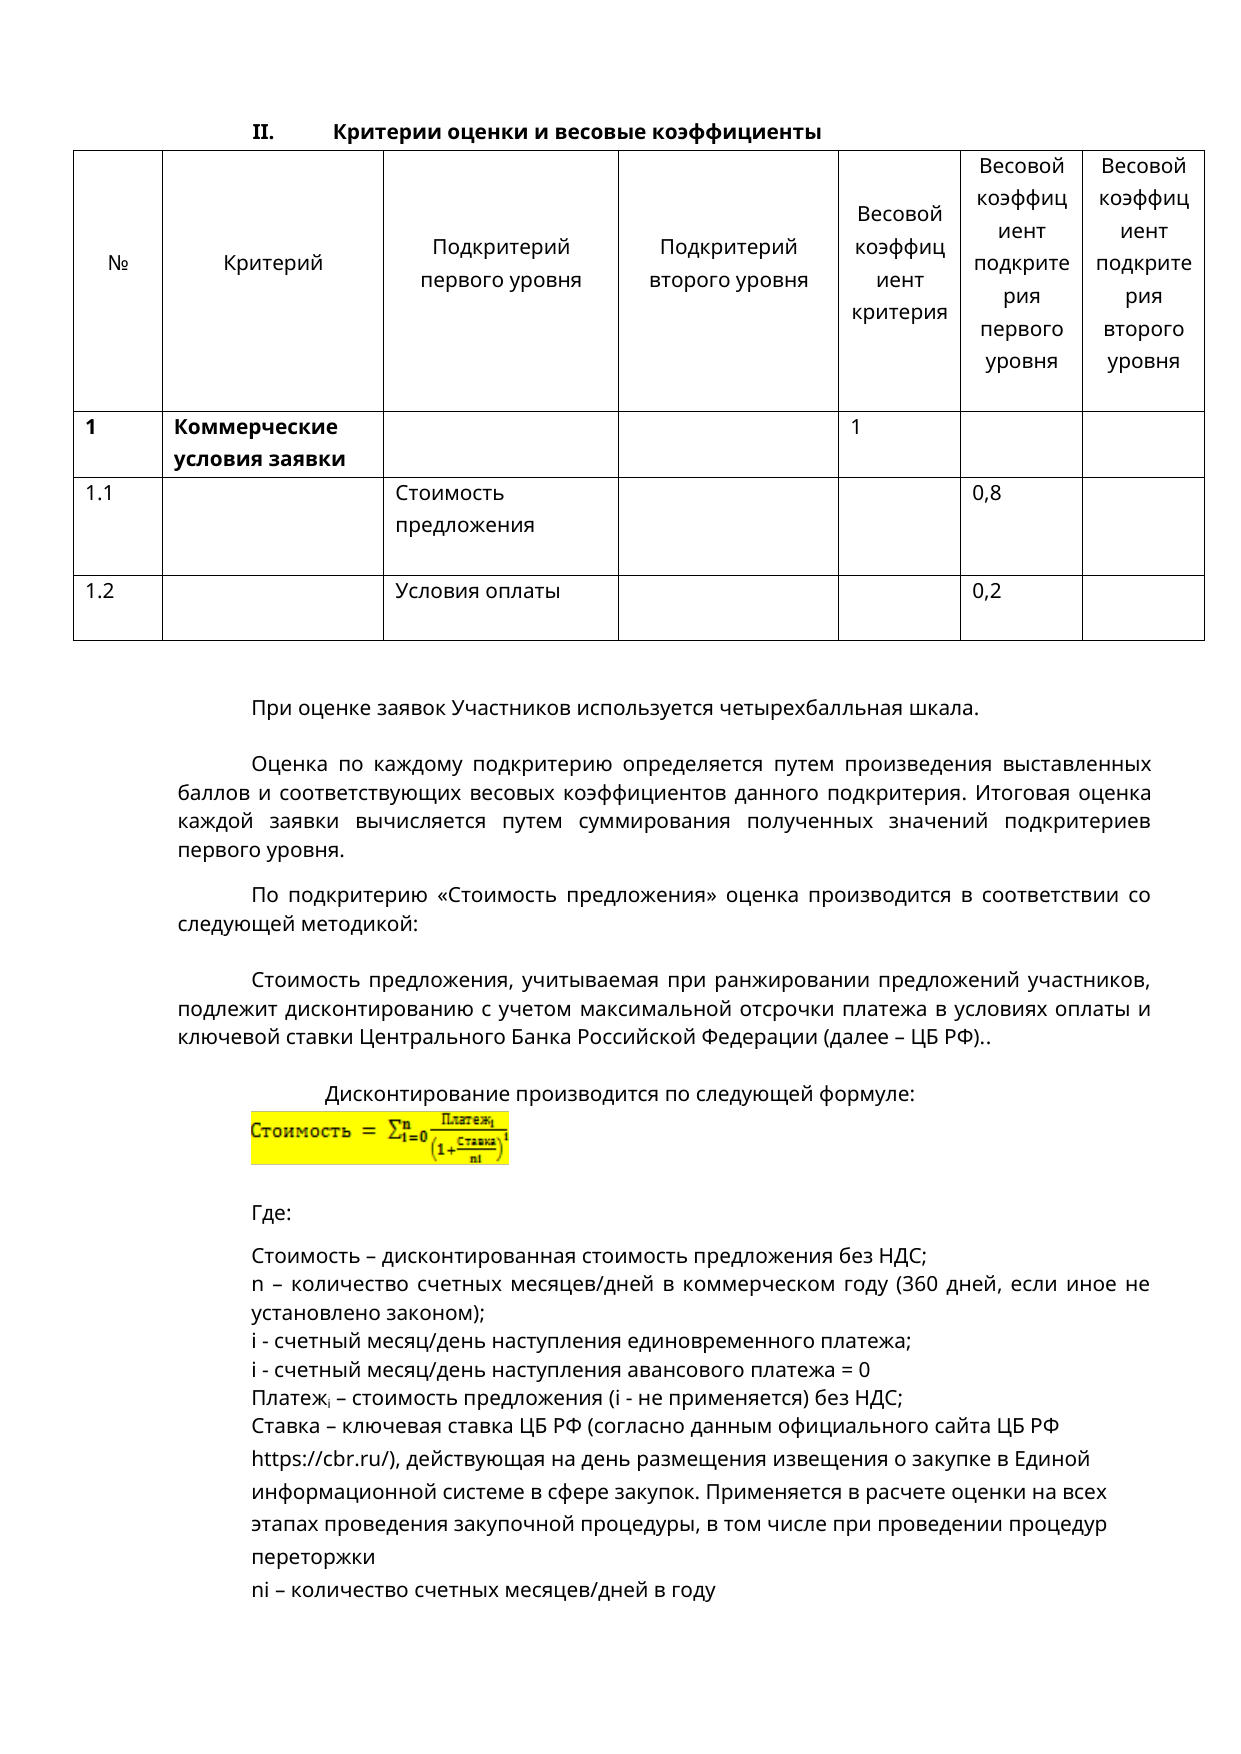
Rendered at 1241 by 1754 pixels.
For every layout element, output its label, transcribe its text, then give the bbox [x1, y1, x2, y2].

table_cell 1.1 [74, 478, 162, 575]
text При оценке заявок Участников используется четырехбалльная шкала. [177, 693, 1152, 721]
table_header Подкритерий второго уровня [619, 151, 838, 411]
table_cell [1083, 576, 1204, 640]
text i - счетный месяц/день наступления авансового платежа = 0 [251, 1355, 1152, 1383]
table_cell [839, 478, 960, 575]
table_cell [1083, 412, 1204, 477]
table_cell 0,8 [961, 478, 1082, 575]
table_cell [163, 478, 383, 575]
table_cell Коммерческие условия заявки [163, 412, 383, 477]
table_header № [74, 151, 162, 411]
text Ставка – ключевая ставка ЦБ РФ (согласно данным официального сайта ЦБ РФ https://cbr.ru/), действующая на день размещения извещения о закупке в Единой информационной системе в сфере закупок. Применяется в расчете оценки на всех этапах проведения закупочной процедуры, в том числе при проведении процедур переторжки [251, 1412, 1152, 1571]
table_header Весовой коэффициент критерия [839, 151, 960, 411]
table_cell [619, 478, 838, 575]
list Критерии оценки и весовые коэффициенты [252, 117, 1152, 146]
text Где: [251, 1198, 1152, 1227]
picture [251, 1107, 509, 1179]
table_cell 0,2 [961, 576, 1082, 640]
table_cell [961, 412, 1082, 477]
text i - счетный месяц/день наступления единовременного платежа; [251, 1326, 1152, 1355]
text ni – количество счетных месяцев/дней в году [251, 1575, 1152, 1603]
text n – количество счетных месяцев/дней в коммерческом году (360 дней, если иное не установлено законом); [251, 1269, 1152, 1326]
text Дисконтирование производится по следующей формуле: [251, 1079, 1152, 1108]
text Стоимость предложения, учитываемая при ранжировании предложений участников, подлежит дисконтированию с учетом максимальной отсрочки платежа в условиях оплаты и ключевой ставки Центрального Банка Российской Федерации (далее – ЦБ РФ).. [177, 966, 1152, 1051]
table_cell [384, 412, 618, 477]
table_cell [1083, 478, 1204, 575]
table_cell 1.2 [74, 576, 162, 640]
table_cell [163, 576, 383, 640]
table_cell 1 [74, 412, 162, 477]
table_header Подкритерий первого уровня [384, 151, 618, 411]
table_cell [839, 576, 960, 640]
text По подкритерию «Стоимость предложения» оценка производится в соответствии со следующей методикой: [177, 880, 1152, 937]
table_header Весовой коэффициент подкритерия второго уровня [1083, 151, 1204, 411]
text Оценка по каждому подкритерию определяется путем произведения выставленных баллов и соответствующих весовых коэффициентов данного подкритерия. Итоговая оценка каждой заявки вычисляется путем суммирования полученных значений подкритериев первого уровня. [177, 749, 1152, 863]
table_cell [619, 412, 838, 477]
table_header Критерий [163, 151, 383, 411]
table_cell [619, 576, 838, 640]
text Стоимость – дисконтированная стоимость предложения без НДС; [251, 1241, 1152, 1269]
table_cell Условия оплаты [384, 576, 618, 640]
table_header Весовой коэффициент подкритерия первого уровня [961, 151, 1082, 411]
table_cell 1 [839, 412, 960, 477]
table_cell Стоимость предложения [384, 478, 618, 575]
text Платежi – стоимость предложения (i - не применяется) без НДС; [251, 1383, 1152, 1412]
